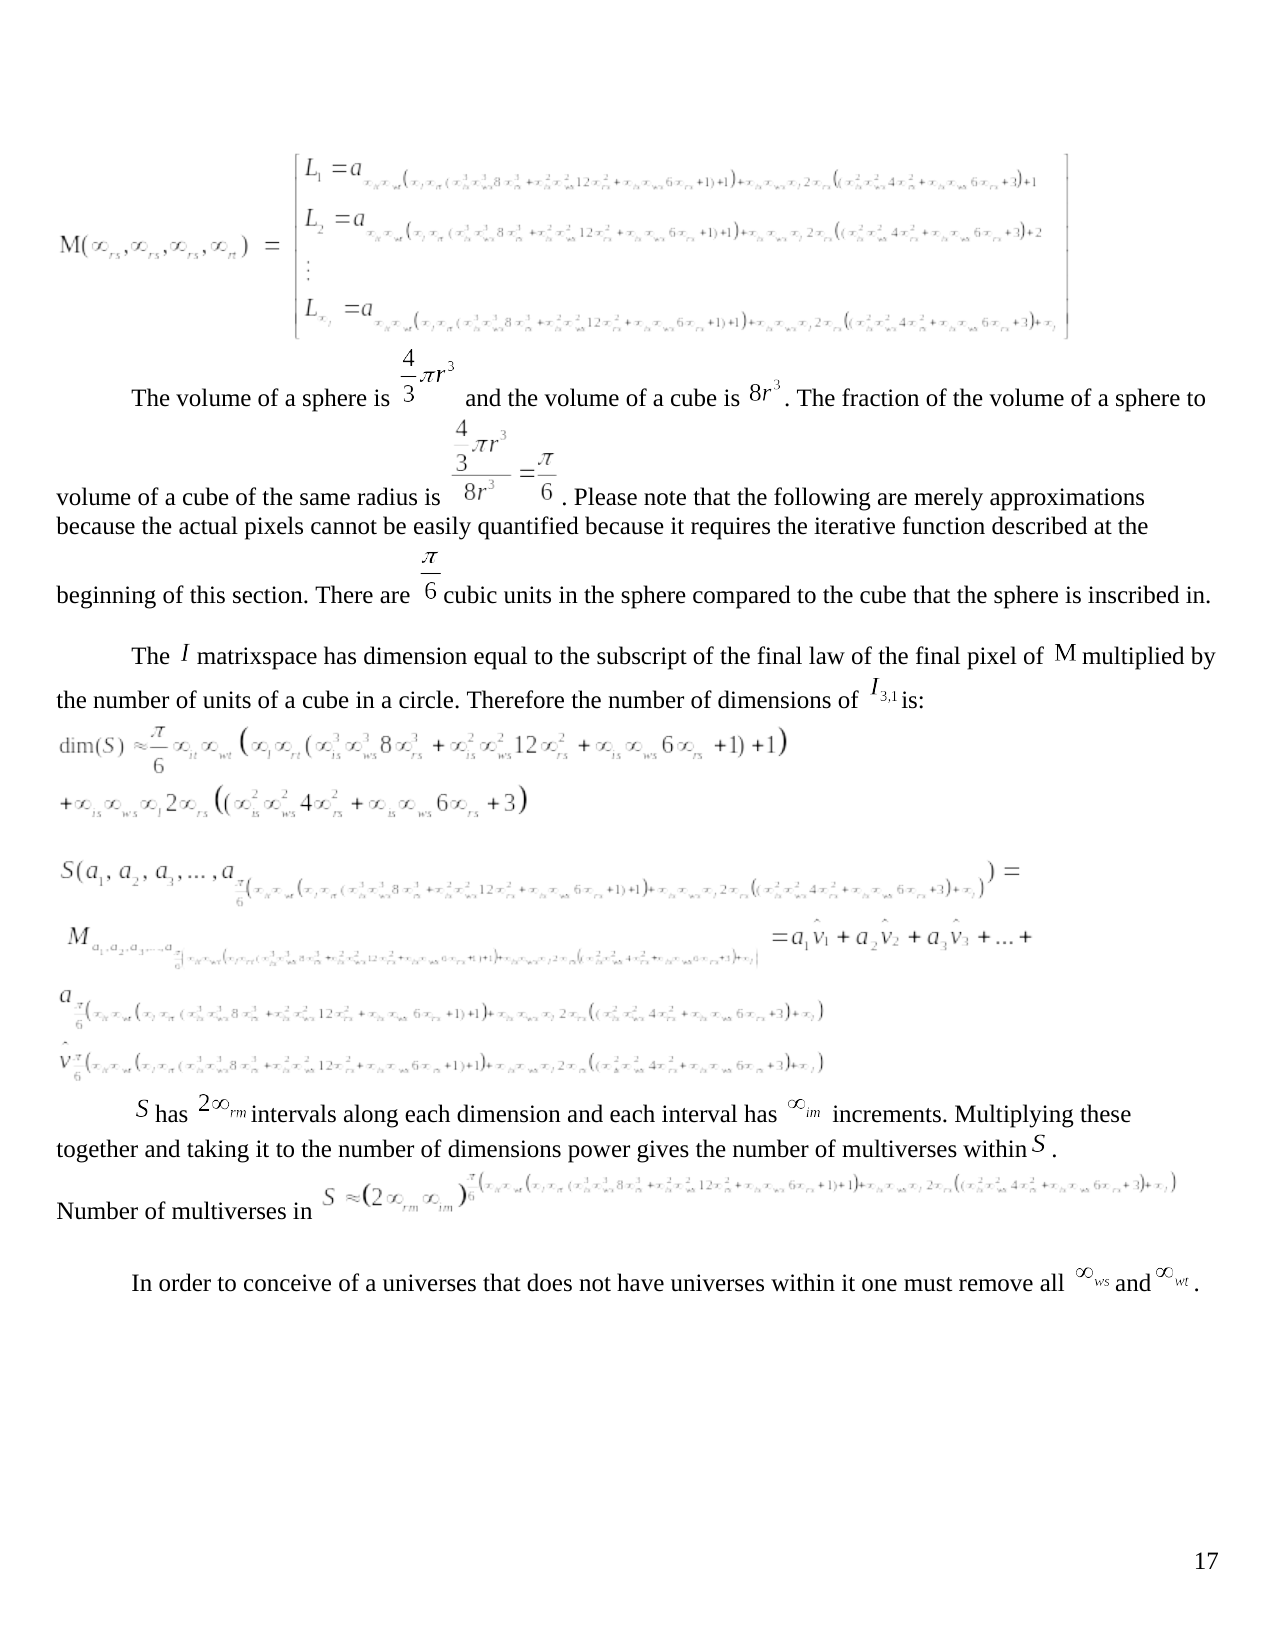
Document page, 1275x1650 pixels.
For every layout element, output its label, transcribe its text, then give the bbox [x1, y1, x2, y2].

text The volume of a sphere is and the volume of a cube is . The fraction of the volume of a sphere to volume of a cube of the same radius is . Please note that the following are merely approximations because the actual pixels cannot be easily quantified because it requires the iterative function described at the beginning of this section. There are cubic units in the sphere compared to the cube that the sphere is inscribed in. [56, 342, 1219, 609]
text Number of multiverses in [56, 1163, 1219, 1225]
text In order to conceive of a universes that does not have universes within it one must remove all and. [56, 1254, 1219, 1297]
text The matrixspace has dimension equal to the subscript of the final law of the final pixel of multiplied by the number of units of a cube in a circle. Therefore the number of dimensions of is: [56, 638, 1219, 827]
text has intervals along each dimension and each interval has increments. Multiplying these together and taking it to the number of dimensions power gives the number of multiverses within. [56, 1085, 1219, 1163]
